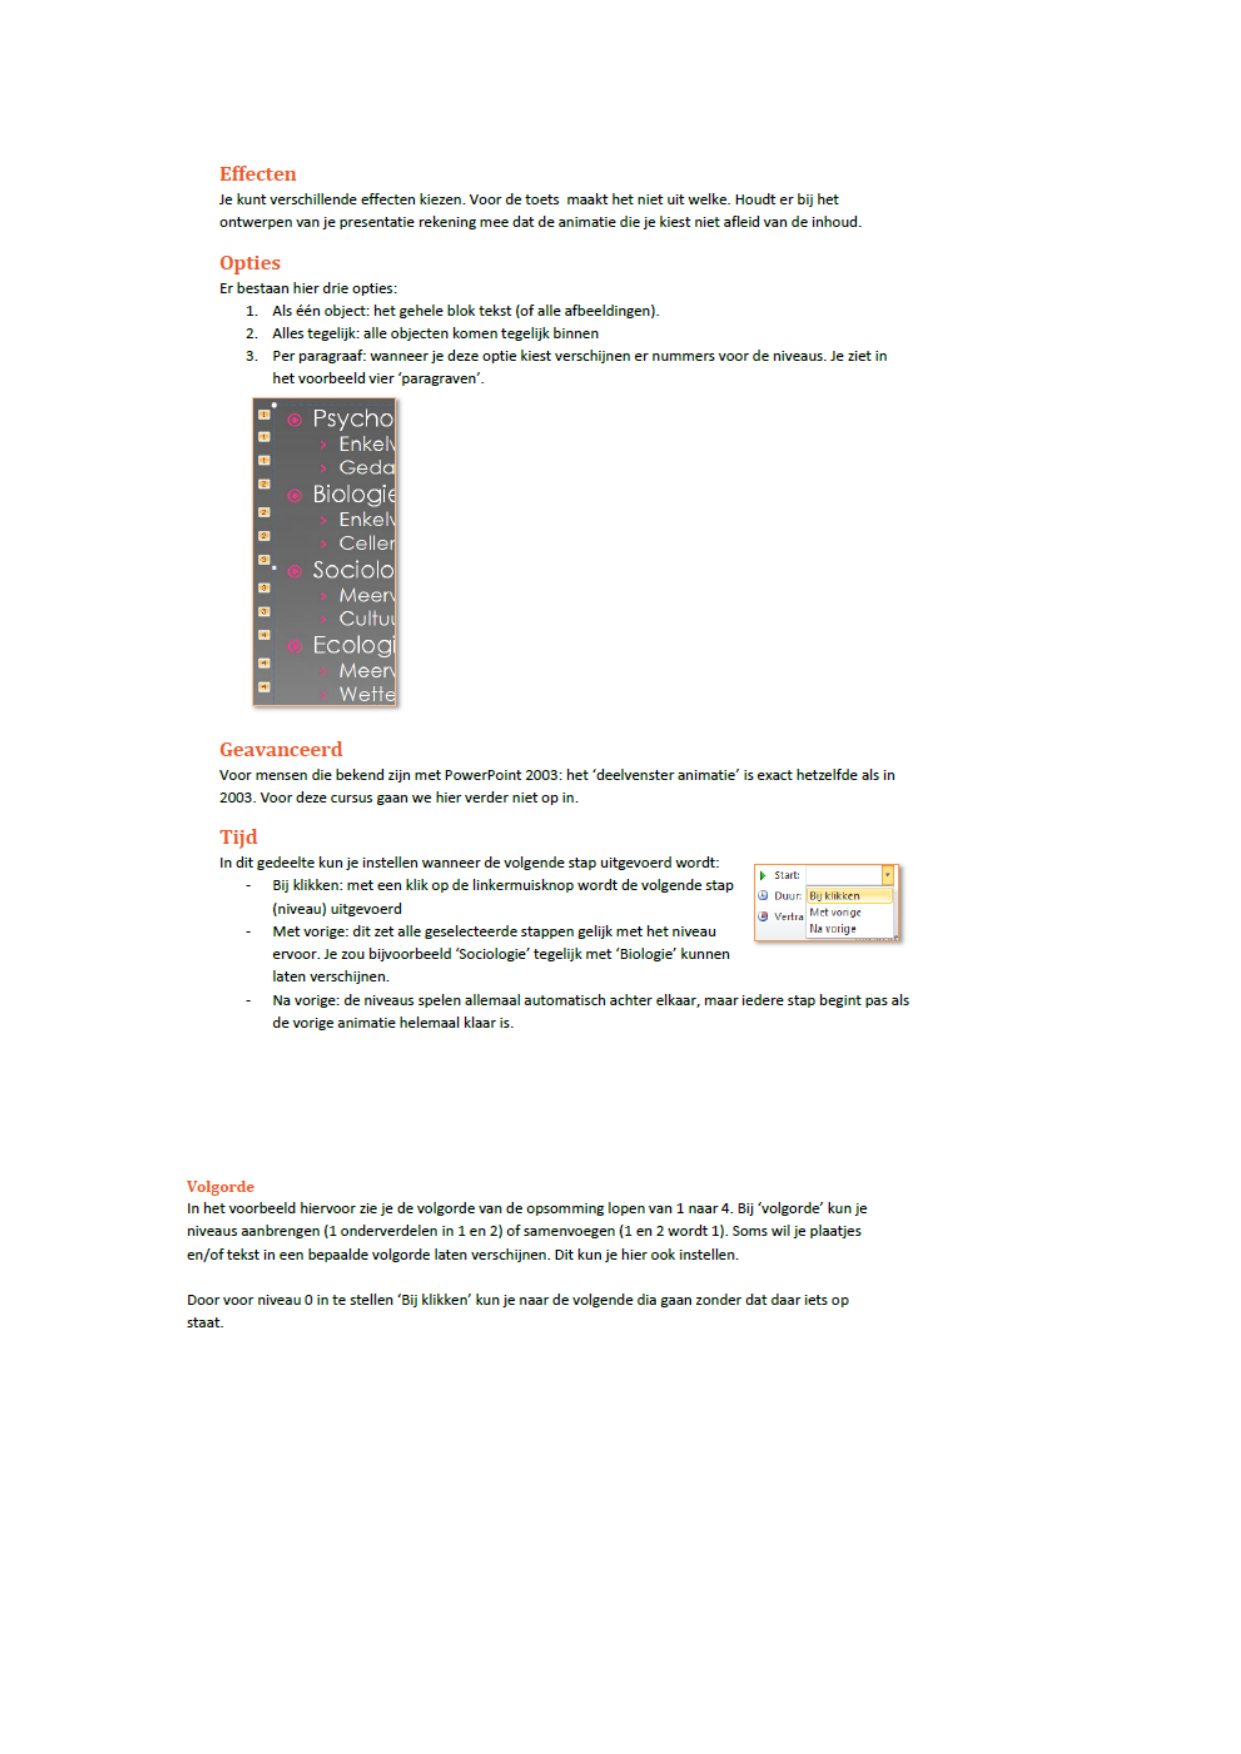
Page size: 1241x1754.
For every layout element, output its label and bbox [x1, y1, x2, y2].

picture [147, 147, 977, 1143]
picture [147, 1167, 919, 1448]
